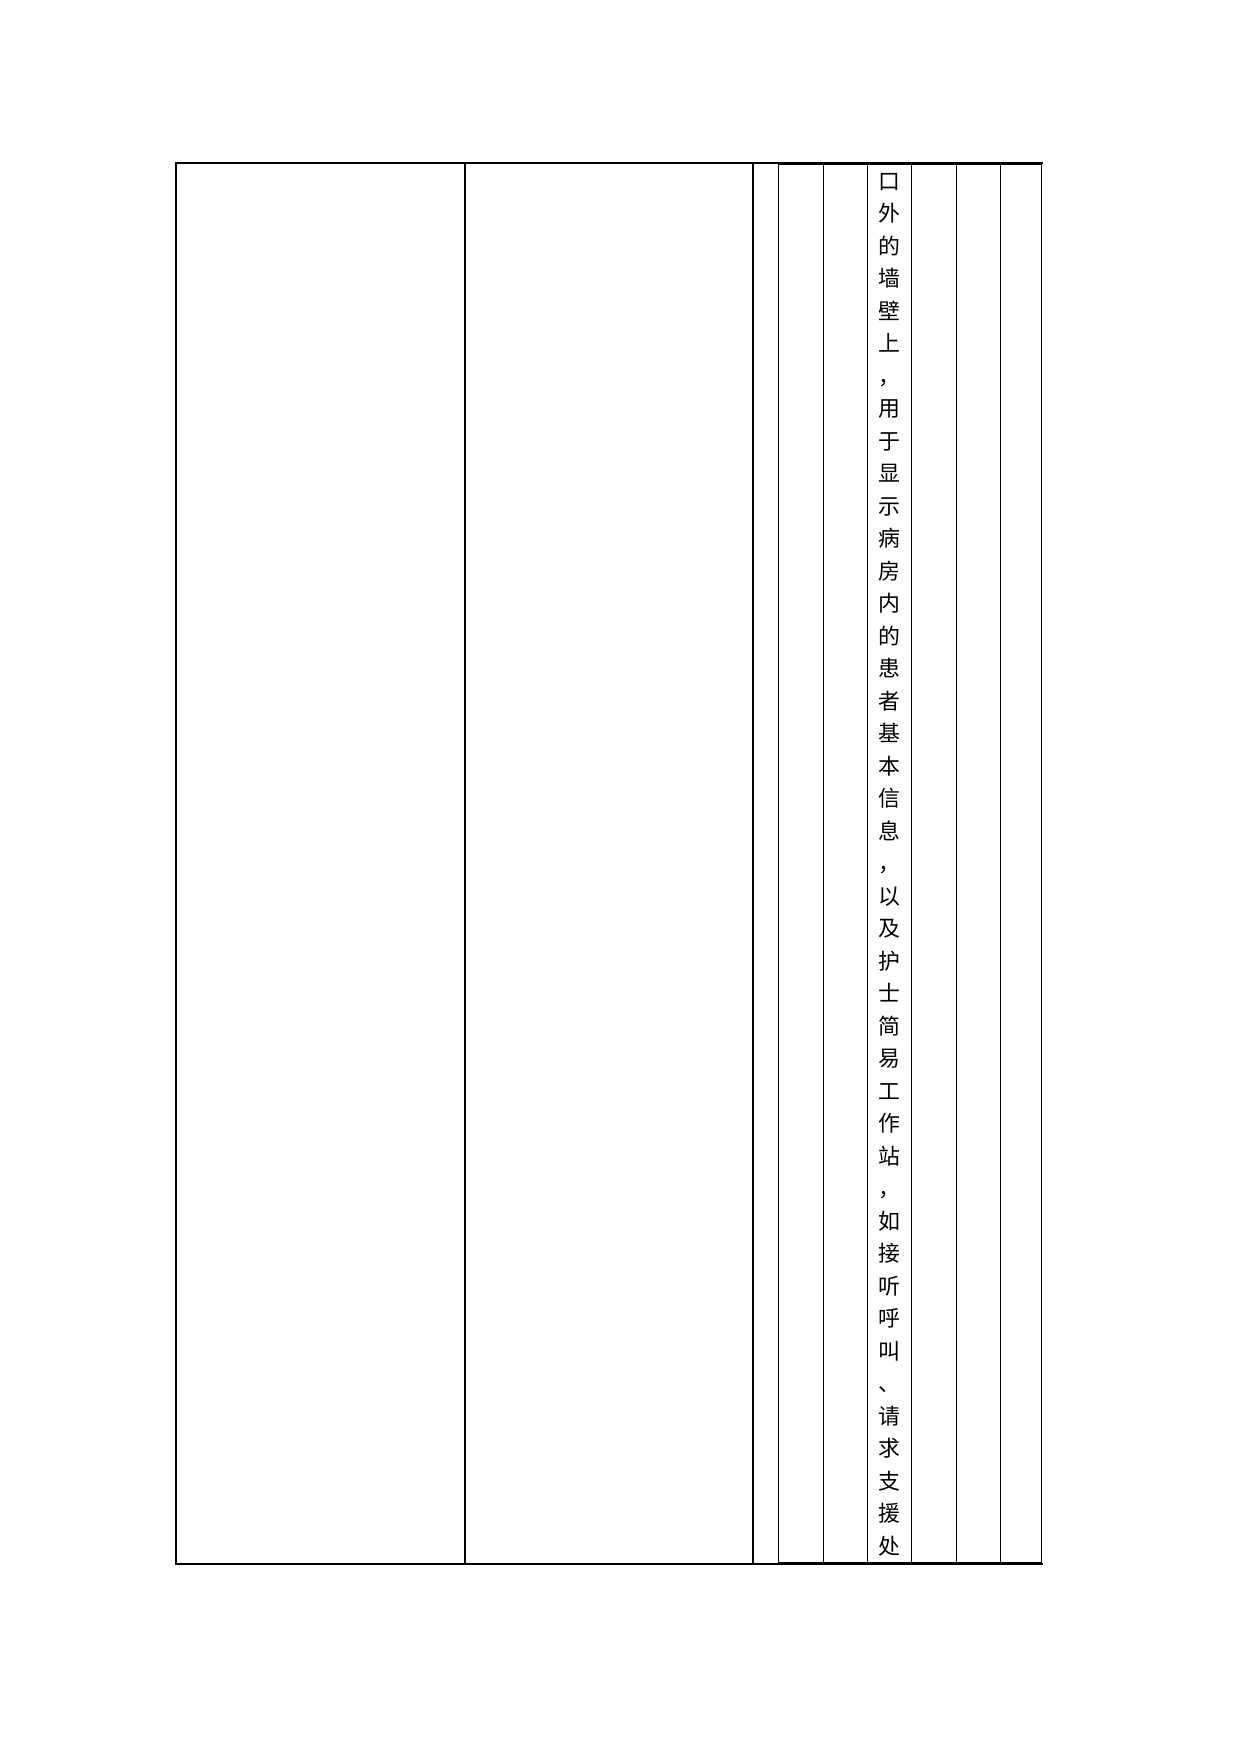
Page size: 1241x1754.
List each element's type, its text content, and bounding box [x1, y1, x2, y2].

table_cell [1001, 165, 1041, 1562]
table_cell 1 [177, 164, 464, 1563]
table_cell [779, 165, 823, 1562]
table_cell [912, 165, 956, 1562]
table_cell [754, 164, 778, 1563]
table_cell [957, 165, 1000, 1562]
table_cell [824, 165, 867, 1562]
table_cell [868, 165, 911, 1562]
table_cell ▲ [466, 164, 752, 1563]
